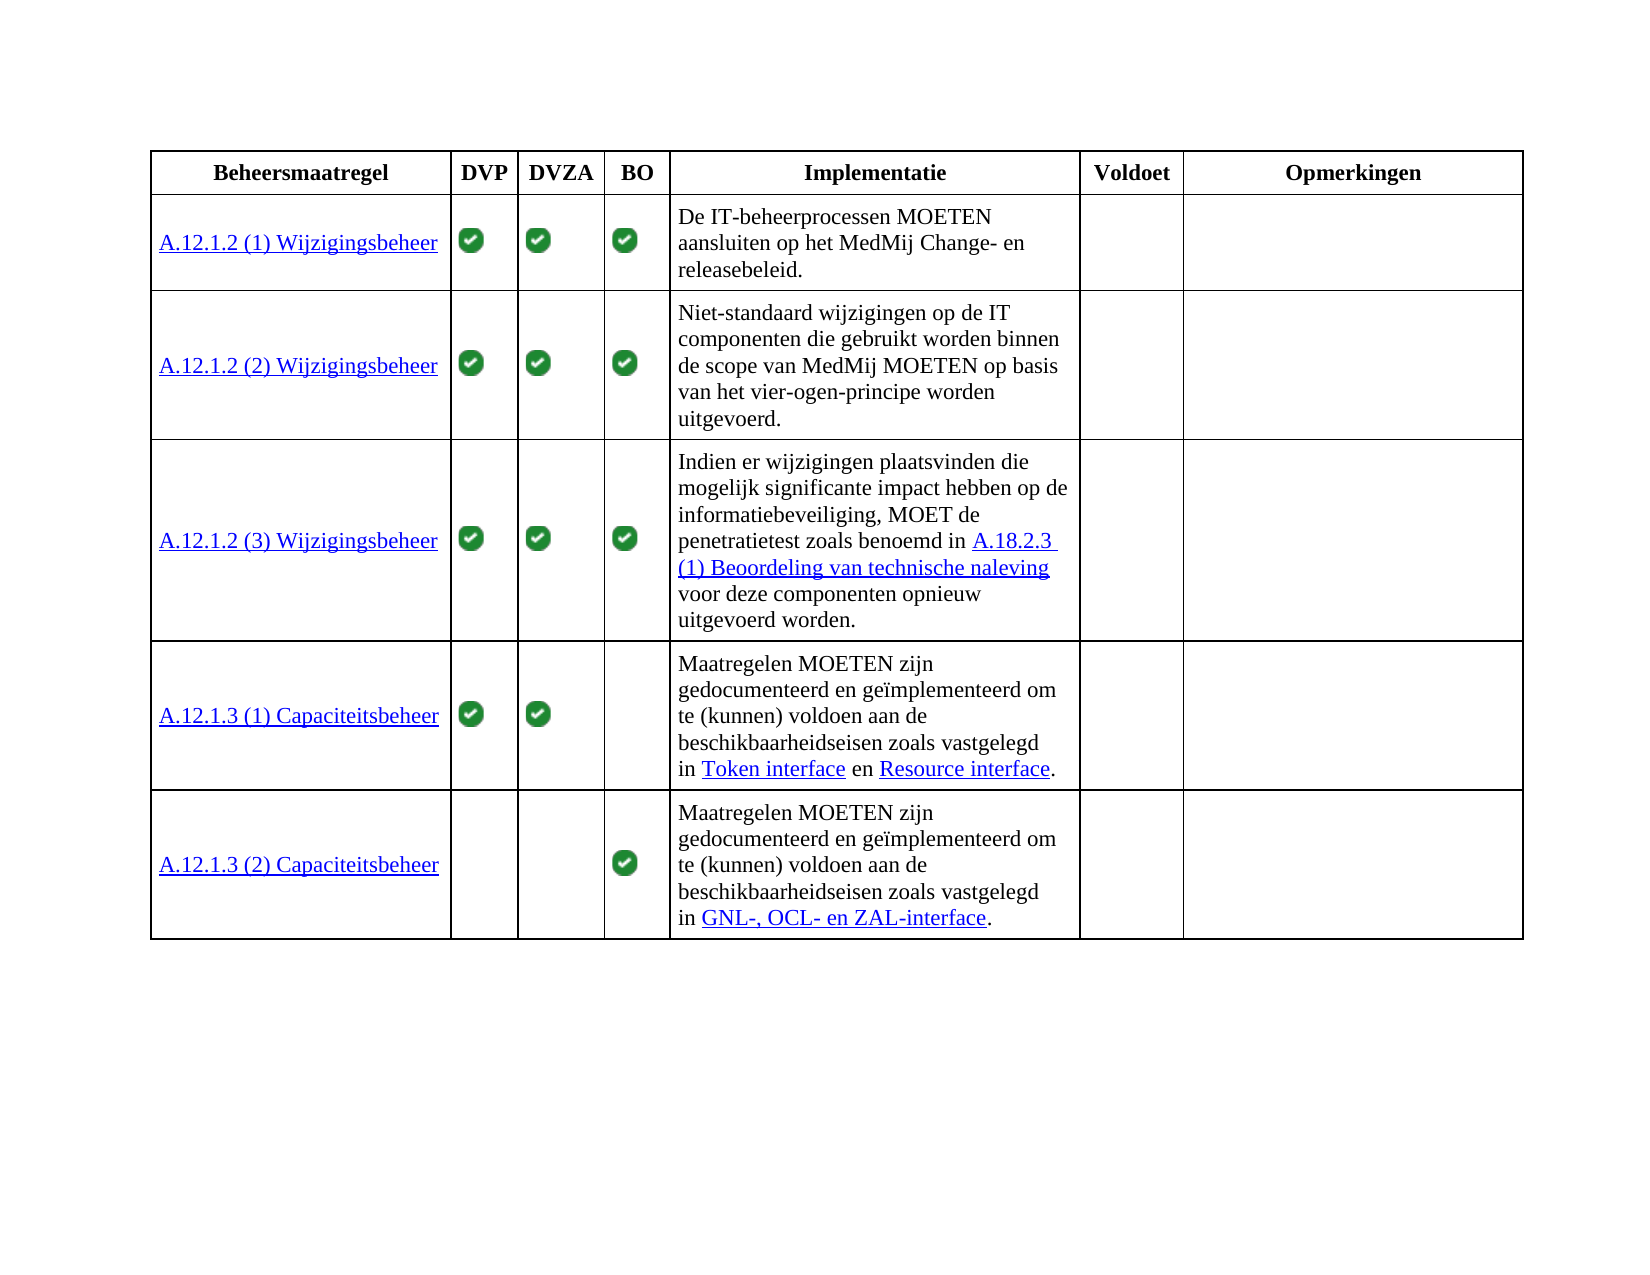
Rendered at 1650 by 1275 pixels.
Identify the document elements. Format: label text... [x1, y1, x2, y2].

table_header DVZA [519, 152, 604, 193]
table_cell Maatregelen MOETEN zijn gedocumenteerd en geïmplementeerd om te (kunnen) voldoen aan de beschikbaarheidseisen zoals vastgelegd in Token interface en Resource interface. [671, 642, 1079, 789]
table_cell [519, 642, 604, 789]
table_cell A.12.1.2 (3) Wijzigingsbeheer [152, 440, 450, 640]
table_cell [519, 440, 604, 640]
table_header Beheersmaatregel [152, 152, 450, 193]
table_cell [1184, 291, 1522, 439]
table_cell [1081, 195, 1183, 290]
table_cell [1081, 440, 1183, 640]
table_header BO [605, 152, 669, 193]
table_cell [452, 291, 517, 439]
table_cell [605, 440, 669, 640]
table_cell [1184, 195, 1522, 290]
table_cell [1081, 642, 1183, 789]
table_cell [1184, 791, 1522, 938]
table_header Opmerkingen [1184, 152, 1522, 193]
table_cell [605, 195, 669, 290]
table_cell [452, 791, 517, 938]
table_cell [605, 642, 669, 789]
table_cell [1184, 642, 1522, 789]
table_cell A.12.1.3 (2) Capaciteitsbeheer [152, 791, 450, 938]
table_cell [1081, 291, 1183, 439]
table_header Voldoet [1081, 152, 1183, 193]
table_cell [1184, 440, 1522, 640]
table_cell [452, 440, 517, 640]
table_cell [452, 195, 517, 290]
table_cell A.12.1.2 (1) Wijzigingsbeheer [152, 195, 450, 290]
table_cell [519, 791, 604, 938]
table_cell [519, 291, 604, 439]
table_cell A.12.1.3 (1) Capaciteitsbeheer [152, 642, 450, 789]
table_cell [605, 791, 669, 938]
table_cell [1081, 791, 1183, 938]
table_header Implementatie [671, 152, 1079, 193]
table_cell Maatregelen MOETEN zijn gedocumenteerd en geïmplementeerd om te (kunnen) voldoen aan de beschikbaarheidseisen zoals vastgelegd in GNL-, OCL- en ZAL-interface. [671, 791, 1079, 938]
table_cell [519, 195, 604, 290]
table_cell [605, 291, 669, 439]
table_cell Indien er wijzigingen plaatsvinden die mogelijk significante impact hebben op de informatiebeveiliging, MOET de penetratietest zoals benoemd in A.18.2.3 (1) Beoordeling van technische naleving voor deze componenten opnieuw uitgevoerd worden. [671, 440, 1079, 640]
table_cell A.12.1.2 (2) Wijzigingsbeheer [152, 291, 450, 439]
table_cell De IT-beheerprocessen MOETEN aansluiten op het MedMij Change- en releasebeleid. [671, 195, 1079, 290]
table_cell [452, 642, 517, 789]
table_cell Niet-standaard wijzigingen op de IT componenten die gebruikt worden binnen de scope van MedMij MOETEN op basis van het vier-ogen-principe worden uitgevoerd. [671, 291, 1079, 439]
table_header DVP [452, 152, 517, 193]
